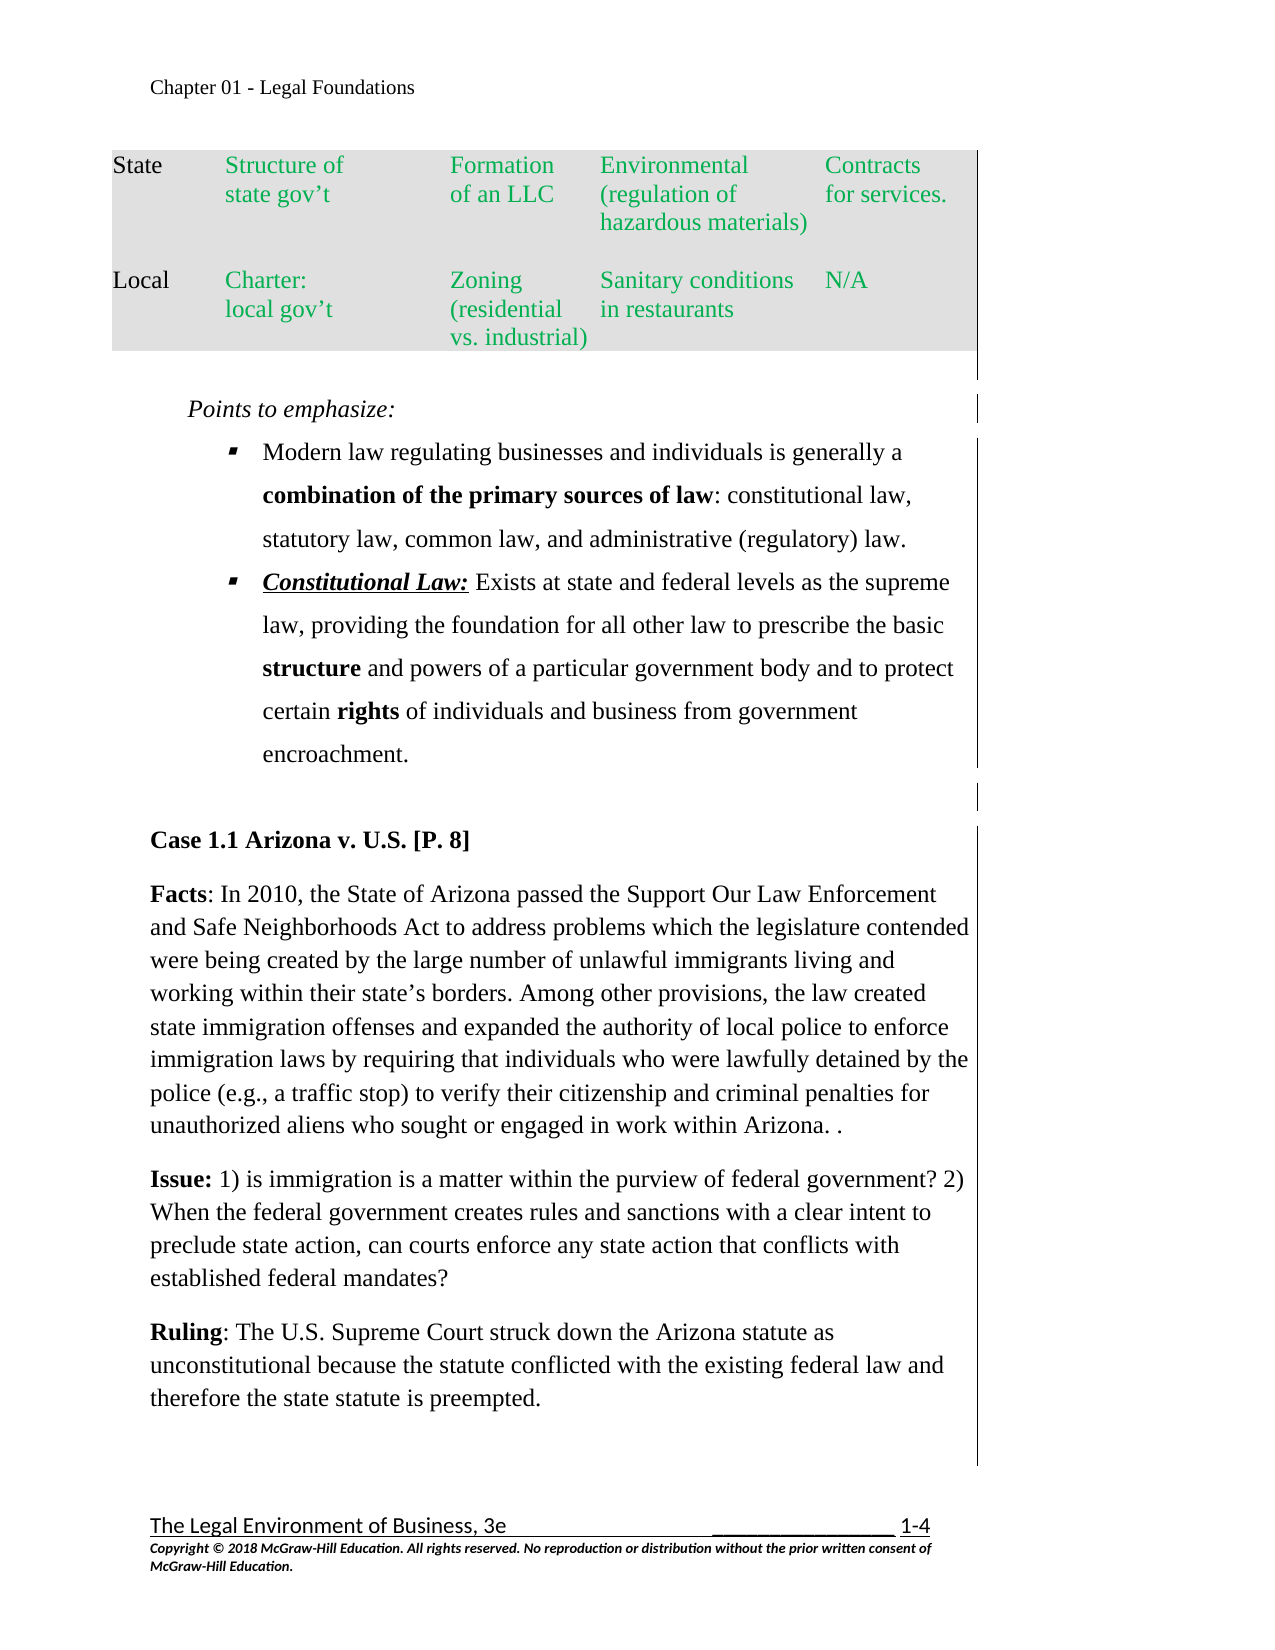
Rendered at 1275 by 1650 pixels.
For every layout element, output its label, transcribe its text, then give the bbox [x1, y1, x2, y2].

text hazardous materials) [112, 207, 977, 236]
text local gov’t (residential in restaurants [112, 294, 977, 322]
list Modern law regulating businesses and individuals is generally a combination of the primary sources of law: constitutional law, statutory law, common law, and administrative (regulatory) law. [225, 437, 977, 552]
text Points to emphasize: [187, 394, 977, 423]
text vs. industrial) [112, 322, 977, 351]
list Constitutional Law: Exists at state and federal levels as the supreme law, providing the foundation for all other law to prescribe the basic structure and powers of a particular government body and to protect certain rights of individuals and business from government encroachment. [225, 567, 977, 768]
text Case 1.1 v. U.S. [P. 8] [150, 826, 977, 854]
text Local Charter: Zoning Sanitary conditions N/A [112, 265, 977, 294]
text State Structure of Formation Environmental Contracts [112, 150, 977, 179]
text Facts: In 2010, the State of passed the Support Our Law Enforcement and Safe Neighborhoods Act to address problems which the legislature contended were being created by the large number of unlawful immigrants living and working within their state’s borders. Among other provisions, the law created state immigration offenses and expanded the authority of local police to enforce immigration laws by requiring that individuals who were lawfully detained by the police (e.g., a traffic stop) to verify their citizenship and criminal penalties for unauthorized aliens who sought or engaged in work within . . [150, 879, 977, 1139]
text state gov’t of an LLC (regulation of for services. [112, 179, 977, 207]
text Ruling: The U.S. Supreme Court struck down the statute as unconstitutional because the statute conflicted with the existing federal law and therefore the state statute is preempted. [150, 1317, 977, 1412]
text Issue: 1) is immigration is a matter within the purview of federal government? 2) When the federal government creates rules and sanctions with a clear intent to preclude state action, can courts enforce any state action that conflicts with established federal mandates? [150, 1164, 977, 1292]
